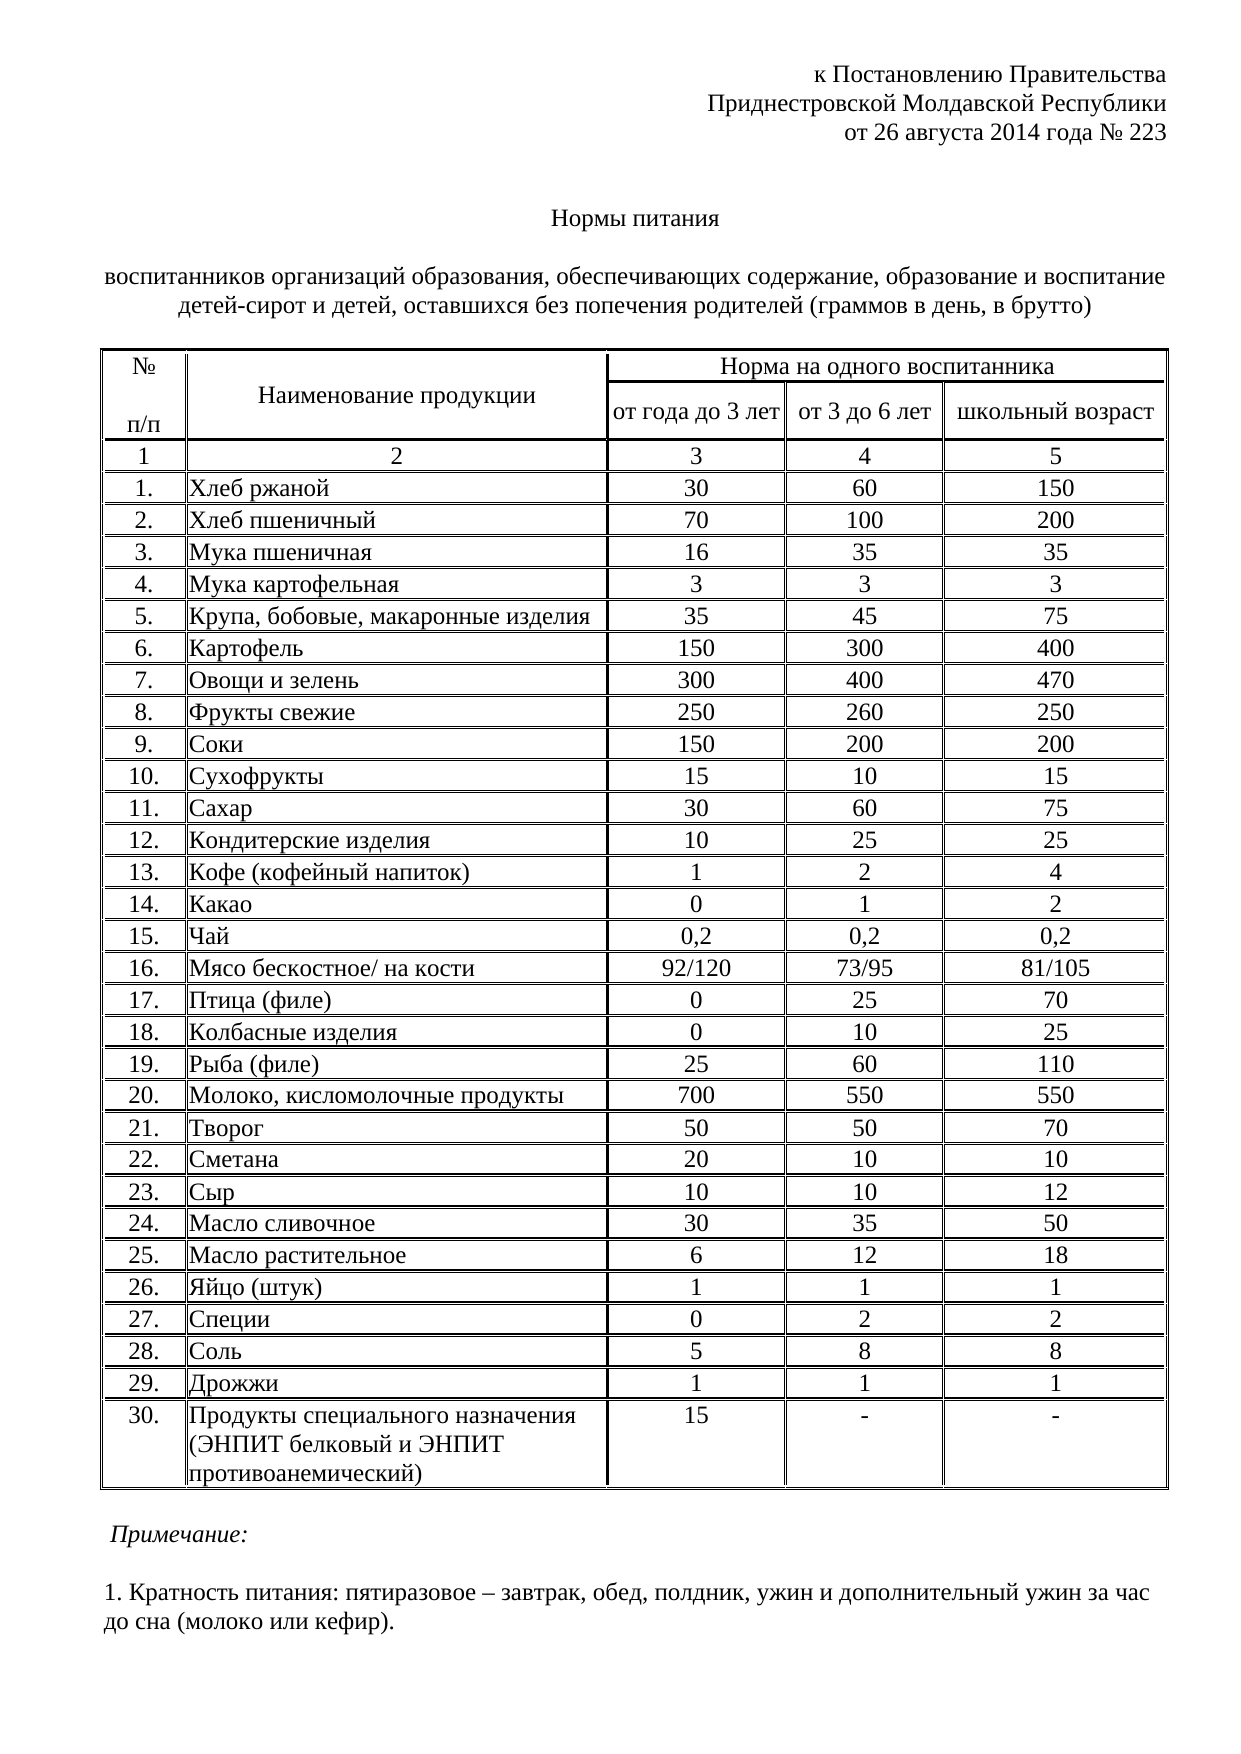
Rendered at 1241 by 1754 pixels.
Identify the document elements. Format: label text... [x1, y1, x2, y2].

table_cell 550 [945, 1078, 1166, 1109]
table_cell 28. [103, 1333, 185, 1365]
table_cell 29. [103, 1365, 185, 1397]
table_cell 0,2 [609, 921, 784, 949]
table_cell Рыба (филе) [188, 1049, 606, 1077]
table_cell 3 [944, 566, 1167, 598]
table_cell 4 [945, 854, 1166, 886]
table_cell Чай [188, 921, 606, 949]
table_cell 250 [944, 694, 1167, 726]
table_cell Продукты специального назначения (ЭНПИТ белковый и ЭНПИТ противоанемический) [186, 1401, 607, 1487]
table_header Норма на одного воспитанника [607, 351, 1166, 380]
table_cell Мука пшеничная [188, 537, 606, 566]
table_cell 21. [103, 1109, 185, 1141]
table_cell Сыр [188, 1177, 606, 1205]
table_cell 300 [787, 633, 942, 662]
table_cell от года до 3 лет [609, 383, 784, 438]
table_cell 0,2 [787, 921, 942, 949]
table_cell 35 [609, 601, 784, 630]
table_header № п/п [103, 351, 186, 438]
table_cell 300 [609, 665, 784, 694]
table_cell Сметана [188, 1145, 606, 1173]
table_cell 5 [945, 438, 1167, 470]
table_cell Фрукты свежие [188, 697, 606, 726]
table_cell Мука картофельная [188, 569, 606, 598]
table_cell 12 [787, 1241, 942, 1269]
table_cell 35 [787, 1209, 942, 1237]
table_cell 10 [787, 1177, 942, 1205]
table_cell 25 [787, 825, 942, 853]
table_cell 30 [609, 793, 784, 822]
table_cell 8. [101, 694, 186, 726]
table_cell 60 [787, 473, 942, 502]
table_cell Колбасные изделия [188, 1017, 606, 1045]
text к Постановлению Правительства [103, 59, 1167, 88]
table_cell 70 [945, 981, 1166, 1013]
table_cell 260 [787, 697, 942, 726]
table_cell 150 [609, 729, 784, 758]
table_cell 8 [945, 1333, 1166, 1365]
table_cell 14. [101, 886, 186, 917]
table_cell 24. [103, 1205, 185, 1237]
table_cell 0 [609, 985, 784, 1013]
table_cell - [944, 1397, 1166, 1487]
table_cell 60 [787, 793, 942, 822]
table_cell 26. [103, 1269, 185, 1301]
text от 26 августа 2014 года № 223 [103, 117, 1167, 145]
table_cell Овощи и зелень [188, 665, 606, 694]
table_cell 0 [609, 1305, 784, 1333]
table_cell 2 [787, 857, 942, 886]
table_cell 9. [101, 726, 186, 758]
table_cell 20. [103, 1078, 185, 1109]
table_cell 200 [944, 726, 1167, 758]
table_cell 15 [609, 761, 784, 789]
table_cell 1. [101, 470, 186, 502]
table_cell 50 [787, 1113, 942, 1141]
table_cell 2 [787, 1305, 942, 1333]
table_cell 1 [787, 889, 942, 917]
table_cell Соль [188, 1337, 606, 1365]
table_cell Специи [188, 1305, 606, 1333]
table_cell 3 [609, 441, 784, 470]
table_cell Мясо бескостное/ на кости [188, 953, 606, 981]
table_cell 45 [787, 601, 942, 630]
table_cell Кофе (кофейный напиток) [188, 857, 606, 886]
table_cell 75 [945, 790, 1166, 822]
text Приднестровской Молдавской Республики [103, 88, 1167, 117]
table_cell 470 [944, 662, 1167, 694]
table_cell 0 [609, 889, 784, 917]
table_cell 15. [103, 918, 185, 949]
table_cell 1 [609, 1369, 784, 1397]
table_cell 3 [609, 569, 784, 598]
table_cell школьный возраст [945, 380, 1166, 438]
table_cell 20 [609, 1145, 784, 1173]
table_cell 10 [945, 1141, 1166, 1173]
table_cell 11. [103, 790, 185, 822]
table_cell 25 [787, 985, 942, 1013]
table_cell 15 [944, 758, 1167, 789]
table_cell 22. [103, 1141, 185, 1173]
table_cell Сухофрукты [188, 761, 606, 789]
table_cell Масло растительное [188, 1241, 606, 1269]
table_cell 27. [103, 1301, 185, 1333]
table_cell 110 [945, 1045, 1166, 1077]
table_cell 250 [609, 697, 784, 726]
table_cell 700 [609, 1081, 784, 1109]
table_cell 30. [103, 1397, 186, 1487]
table_cell 30 [609, 1209, 784, 1237]
table_cell Кондитерские изделия [188, 825, 606, 853]
table_cell 35 [944, 534, 1167, 566]
table_cell 35 [787, 537, 942, 566]
table_cell 13. [103, 854, 185, 886]
table_cell от 3 до 6 лет [787, 383, 942, 438]
table_cell 5 [609, 1337, 784, 1365]
table_cell 50 [945, 1205, 1166, 1237]
table_cell 0 [609, 1017, 784, 1045]
table_cell Молоко, кисломолочные продукты [188, 1081, 606, 1109]
table_cell 6. [101, 630, 186, 662]
table_cell 4 [787, 441, 942, 470]
table_cell 3. [101, 534, 186, 566]
table_cell 25 [945, 1014, 1166, 1045]
table_cell 92/120 [609, 953, 784, 981]
table_cell 1 [609, 1273, 784, 1301]
table_cell 18 [945, 1237, 1166, 1269]
table_cell 1 [609, 857, 784, 886]
table_cell Яйцо (штук) [188, 1273, 606, 1301]
table_cell 2 [188, 441, 606, 470]
table_cell 70 [609, 505, 784, 534]
table_cell 200 [787, 729, 942, 758]
table_cell Дрожжи [188, 1369, 606, 1397]
table_cell 7. [101, 662, 186, 694]
table_cell 73/95 [787, 953, 942, 981]
table_cell 10 [609, 1177, 784, 1205]
table_cell 19. [103, 1045, 185, 1077]
text воспитанников организаций образования, обеспечивающих содержание, образование и воспитание детей-сирот и детей, оставшихся без попечения родителей (граммов в день, в брутто) [103, 261, 1167, 319]
table_cell 1 [787, 1369, 942, 1397]
table_cell 23. [103, 1173, 185, 1205]
table_cell 150 [609, 633, 784, 662]
table_cell 2. [101, 502, 186, 534]
table_cell 10. [101, 758, 186, 789]
table_cell 400 [787, 665, 942, 694]
table_cell 0,2 [945, 918, 1166, 949]
table_cell Соки [188, 729, 606, 758]
table_cell 25. [103, 1237, 185, 1269]
table_cell 81/105 [945, 950, 1166, 981]
table_cell 6 [609, 1241, 784, 1269]
table_cell Картофель [188, 633, 606, 662]
table_cell Сахар [188, 793, 606, 822]
table_cell 2 [944, 886, 1167, 917]
table_cell 1 [787, 1273, 942, 1301]
table_cell Хлеб ржаной [188, 473, 606, 502]
table_cell 25 [944, 822, 1167, 853]
table_cell 8 [787, 1337, 942, 1365]
table_cell 10 [609, 825, 784, 853]
table_cell 70 [945, 1109, 1166, 1141]
table_cell 10 [787, 761, 942, 789]
table_cell 18. [103, 1014, 185, 1045]
table_cell 2 [945, 1301, 1166, 1333]
table_cell 100 [787, 505, 942, 534]
table_cell 200 [944, 502, 1167, 534]
table_cell 1 [945, 1269, 1166, 1301]
table_cell 17. [103, 981, 185, 1013]
table_cell 60 [787, 1049, 942, 1077]
table_cell Творог [188, 1113, 606, 1141]
table_cell 75 [944, 598, 1167, 630]
table_cell 400 [944, 630, 1167, 662]
table_cell Птица (филе) [188, 985, 606, 1013]
table_cell 10 [787, 1017, 942, 1045]
table_cell 150 [944, 470, 1167, 502]
table_cell Крупа, бобовые, макаронные изделия [188, 601, 606, 630]
table_cell 30 [609, 473, 784, 502]
table_cell 25 [609, 1049, 784, 1077]
table_cell 4. [101, 566, 186, 598]
table_cell 16. [103, 950, 185, 981]
table_header Наименование продукции [186, 350, 607, 438]
table_cell 10 [787, 1145, 942, 1173]
table_cell 1 [101, 438, 185, 470]
table_cell 1 [945, 1365, 1166, 1397]
table_cell Масло сливочное [188, 1209, 606, 1237]
table_cell 3 [787, 569, 942, 598]
table_cell 50 [609, 1113, 784, 1141]
table_cell 16 [609, 537, 784, 566]
table_cell Какао [188, 889, 606, 917]
text Примечание: [103, 1519, 1167, 1548]
table_cell 5. [101, 598, 186, 630]
text 1. Кратность питания: пятиразовое – завтрак, обед, полдник, ужин и дополнительный ужин за час до сна (молоко или кефир). [103, 1577, 1167, 1634]
table_cell 12 [945, 1173, 1166, 1205]
table_cell 15 [607, 1401, 786, 1487]
text Нормы питания [103, 203, 1167, 232]
table_cell 12. [101, 822, 186, 853]
table_cell 550 [787, 1081, 942, 1109]
table_cell Хлеб пшеничный [188, 505, 606, 534]
table_cell - [786, 1401, 944, 1487]
